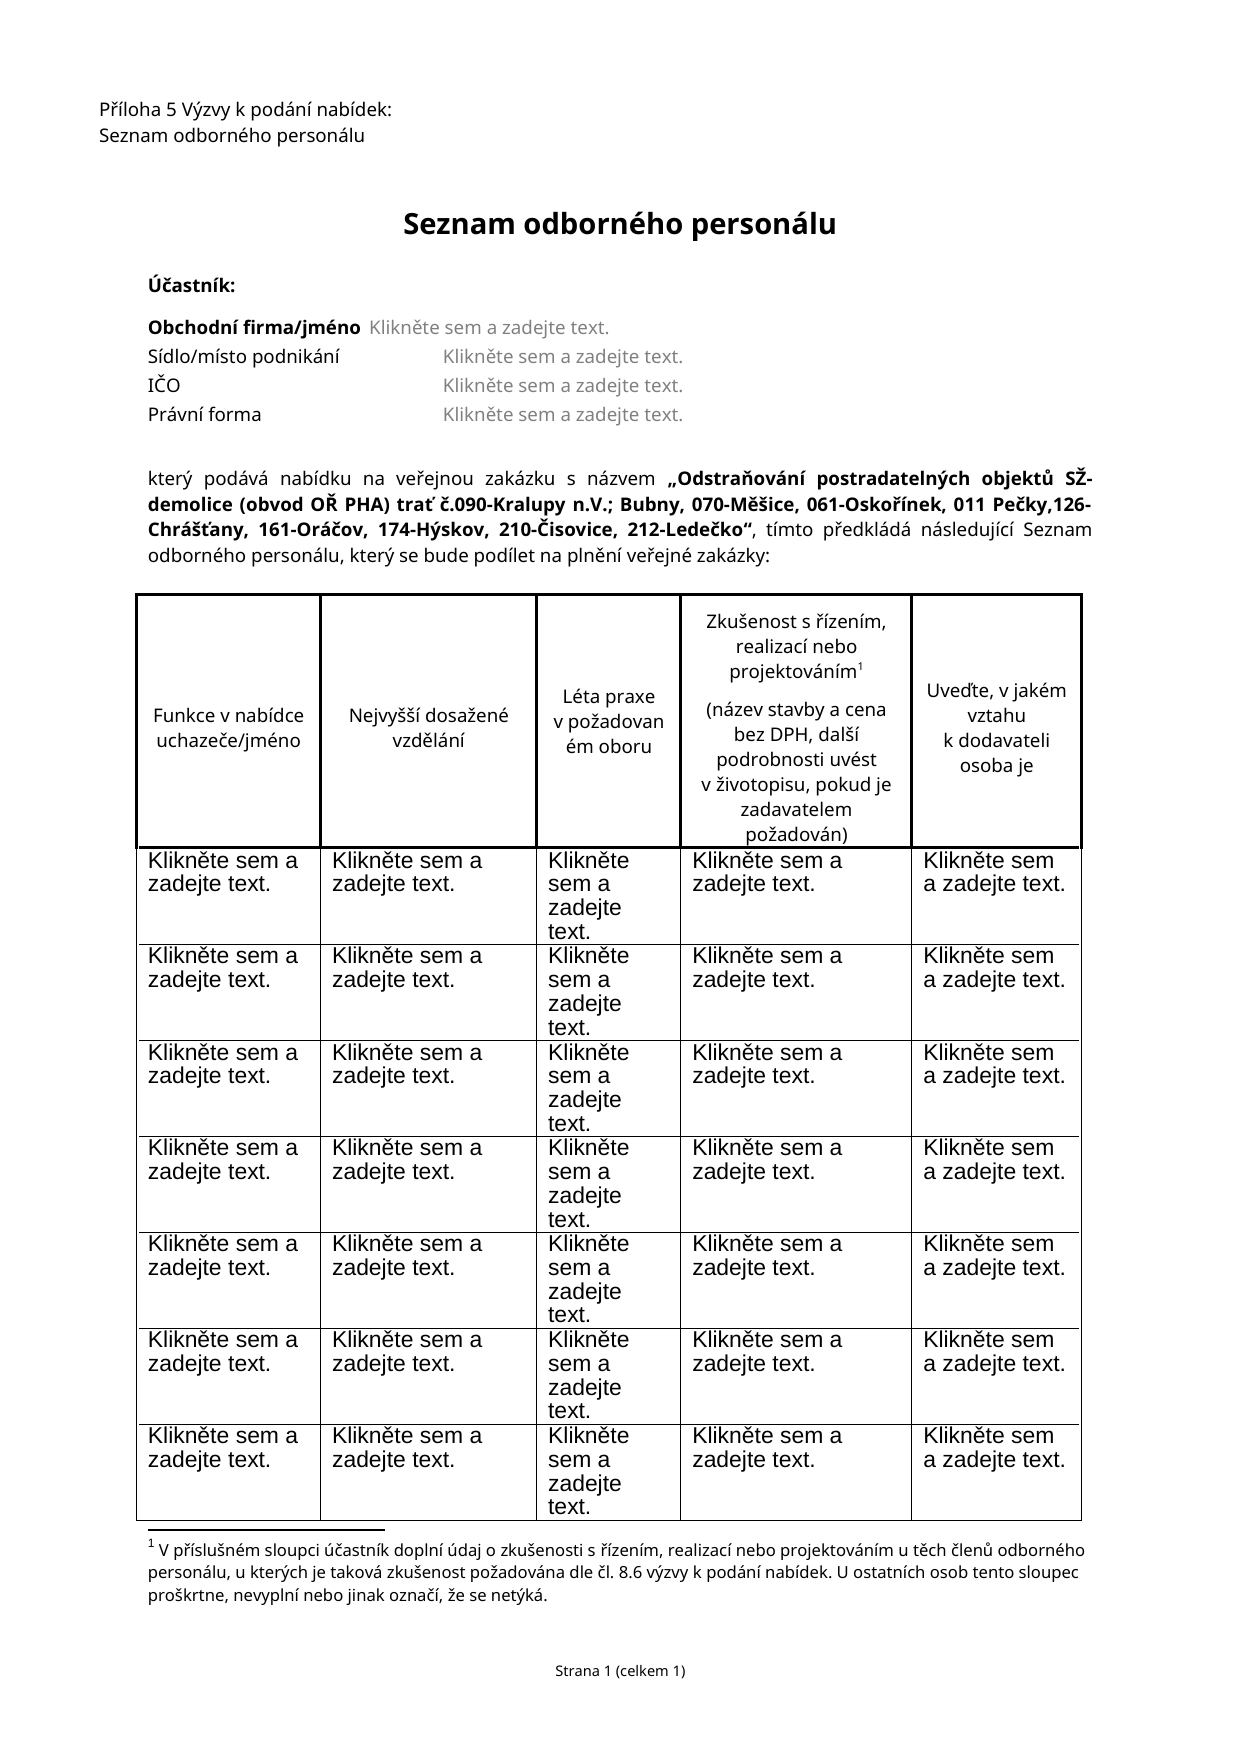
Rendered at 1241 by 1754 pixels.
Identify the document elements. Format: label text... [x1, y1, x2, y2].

text Sídlo/místo podnikání [148, 340, 1093, 369]
table_header Funkce v nabídce uchazeče/jméno [138, 596, 319, 846]
table_header Léta praxe v požadovaném oboru [538, 596, 679, 846]
text IČO [148, 369, 1093, 398]
table_header Uveďte, v jakém vztahu k dodavateli osoba je [913, 596, 1080, 846]
text Obchodní firma/jméno [148, 311, 1093, 340]
text který podává nabídku na veřejnou zakázku s názvem „Odstraňování postradatelných objektů SŽ-demolice (obvod OŘ PHA) trať č.090-Kralupy n.V.; Bubny, 070-Měšice, 061-Oskořínek, 011 Pečky,126-Chrášťany, 161-Oráčov, 174-Hýskov, 210-Čisovice, 212-Ledečko“, tímto předkládá následující Seznam odborného personálu, který se bude podílet na plnění veřejné zakázky: [148, 465, 1093, 567]
table_header Zkušenost s řízením, realizací nebo projektováním (název stavby a cena bez DPH, další podrobnosti uvést v životopisu, pokud je zadavatelem požadován) [682, 596, 910, 846]
table_header Nejvyšší dosažené vzdělání [322, 596, 535, 846]
title Seznam odborného personálu [148, 203, 1093, 243]
text Účastník: [148, 268, 1093, 299]
text Právní forma [148, 398, 1093, 427]
